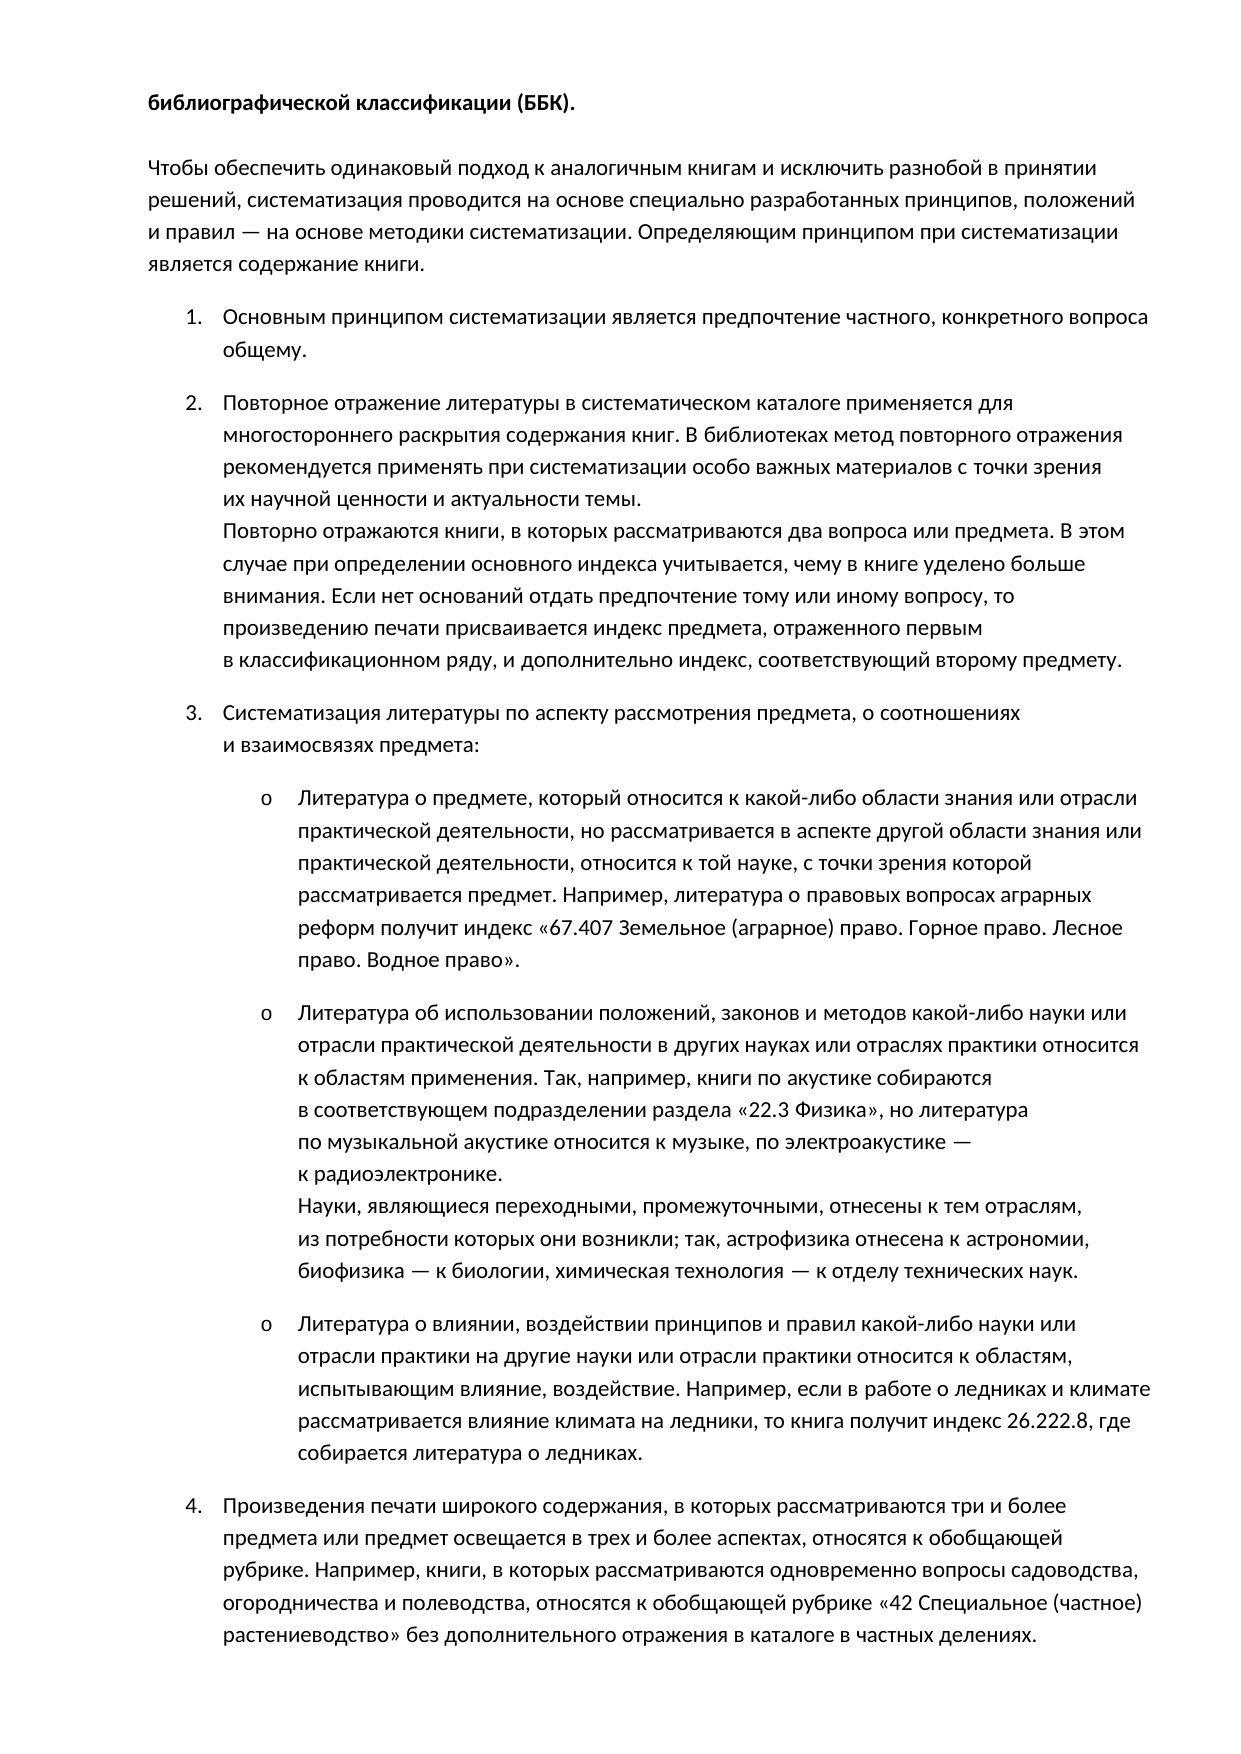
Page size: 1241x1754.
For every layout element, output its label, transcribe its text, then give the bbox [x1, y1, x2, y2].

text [148, 88, 1152, 277]
list Произведения печати широкого содержания, в которых рассматриваются три и более предмета или предмет освещается в трех и более аспектах, относятся к обобщающей рубрике. Например, книги, в которых рассматриваются одновременно вопросы садоводства, огородничества и полеводства, относятся к обобщающей рубрике «42 Специальное (частное) растениеводство» без дополнительного отражения в каталоге в частных делениях. [185, 1491, 1152, 1648]
list Основным принципом систематизации является предпочтение частного, конкретного вопроса общему. [185, 302, 1152, 363]
list Литература о влиянии, воздействии принципов и правил какой-либо науки или отрасли практики на другие науки или отрасли практики относится к областям, испытывающим влияние, воздействие. Например, если в работе о ледниках и климате рассматривается влияние климата на ледники, то книга получит индекс 26.222.8, где собирается литература о ледниках. [260, 1309, 1152, 1466]
list Повторное отражение литературы в систематическом каталоге применяется для многостороннего раскрытия содержания книг. В библиотеках метод повторного отражения рекомендуется применять при систематизации особо важных материалов с точки зрения их научной ценности и актуальности темы. Повторно отражаются книги, в которых рассматриваются два вопроса или предмета. В этом случае при определении основного индекса учитывается, чему в книге уделено больше внимания. Если нет оснований отдать предпочтение тому или иному вопросу, то произведению печати присваивается индекс предмета, отраженного первым в классификационном ряду, и дополнительно индекс, соответствующий второму предмету. [185, 388, 1152, 673]
list Литература о предмете, который относится к какой-либо области знания или отрасли практической деятельности, но рассматривается в аспекте другой области знания или практической деятельности, относится к той науке, с точки зрения которой рассматривается предмет. Например, литература о правовых вопросах аграрных реформ получит индекс «67.407 Земельное (аграрное) право. Горное право. Лесное право. Водное право». [260, 783, 1152, 973]
list Литература об использовании положений, законов и методов какой-либо науки или отрасли практической деятельности в других науках или отраслях практики относится к областям применения. Так, например, книги по акустике собираются в соответствующем подразделении раздела «22.3 Физика», но литература по музыкальной акустике относится к музыке, по электроакустике — к радиоэлектронике. Науки, являющиеся переходными, промежуточными, отнесены к тем отраслям, из потребности которых они возникли; так, астрофизика отнесена к астрономии, биофизика — к биологии, химическая технология — к отделу технических наук. [260, 998, 1152, 1284]
list Систематизация литературы по аспекту рассмотрения предмета, о соотношениях и взаимосвязях предмета: [185, 698, 1152, 758]
